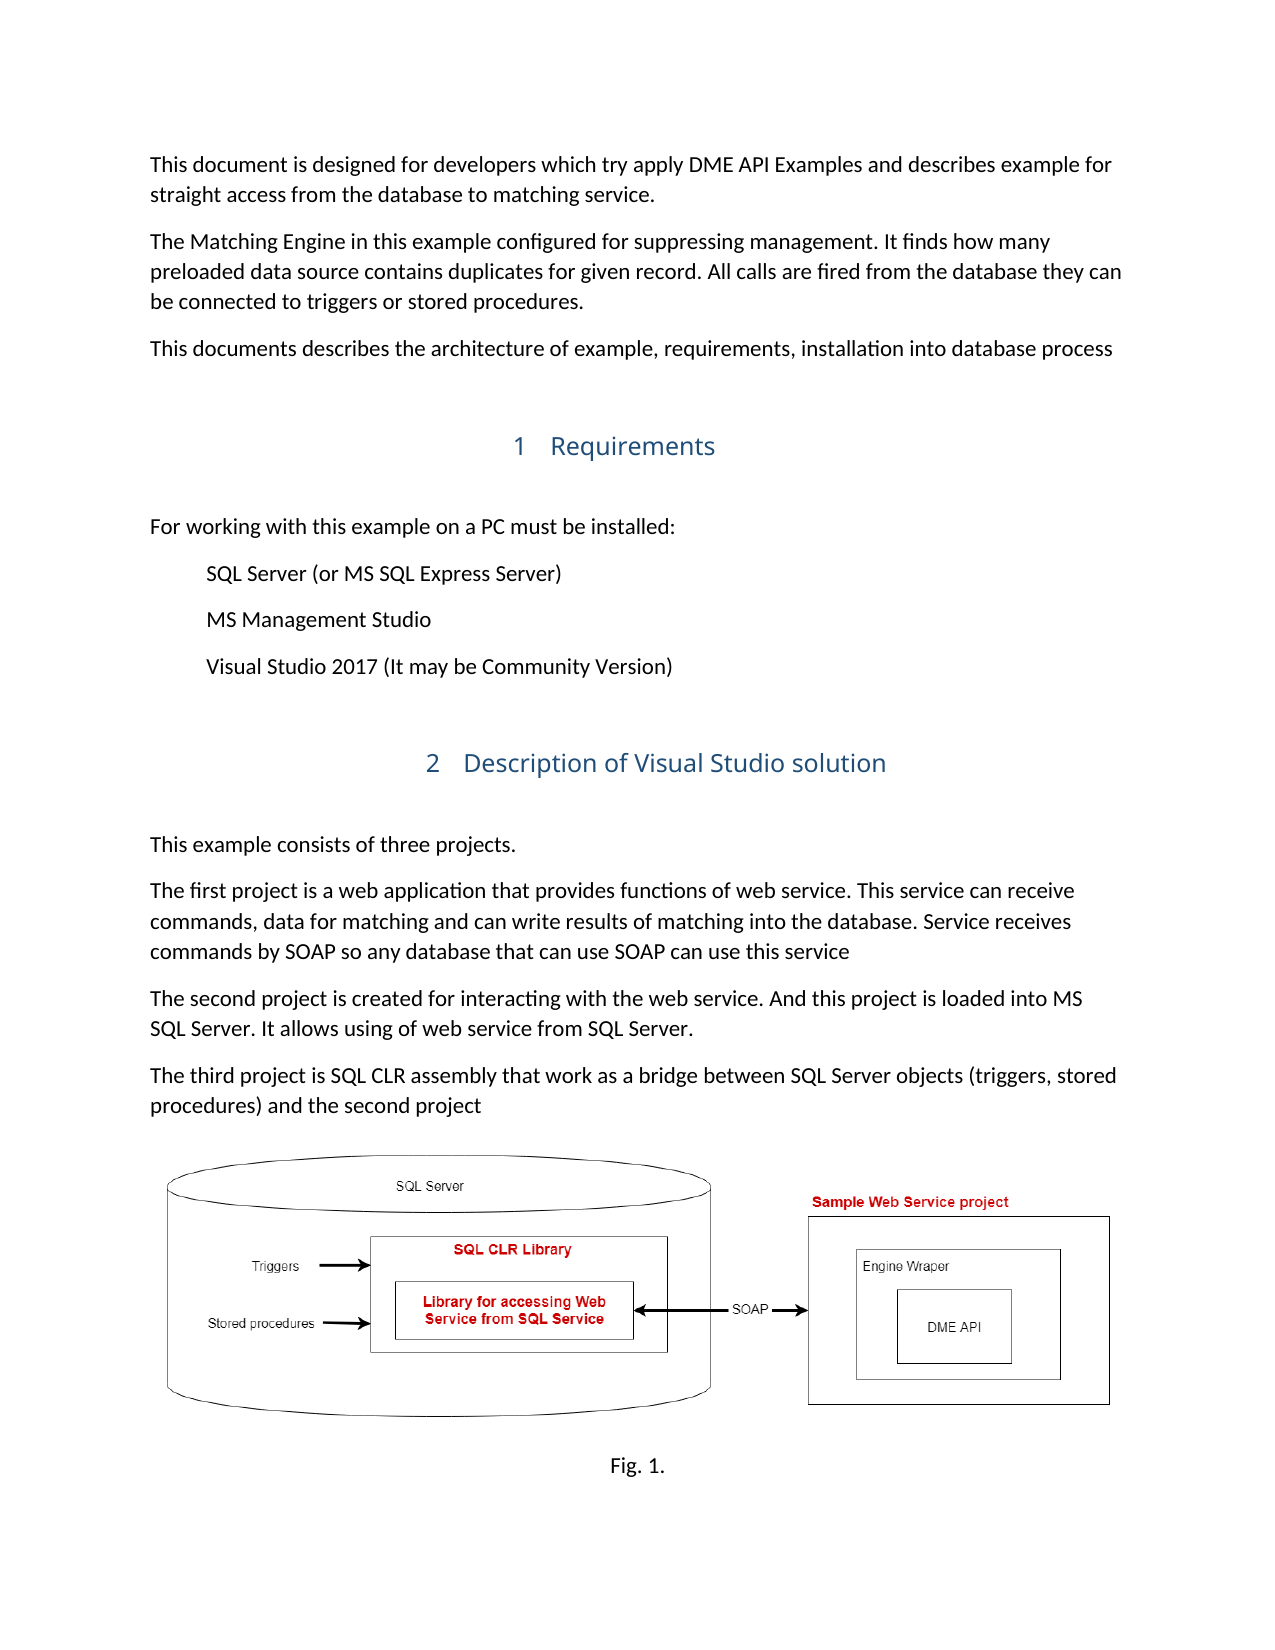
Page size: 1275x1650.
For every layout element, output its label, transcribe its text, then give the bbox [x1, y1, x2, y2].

text The second project is created for interacting with the web service. And this project is loaded into MS SQL Server. It allows using of web service from SQL Server. [150, 984, 1125, 1042]
text MS Management Studio [206, 606, 1125, 633]
text This example consists of three projects. [150, 830, 1125, 858]
subtitle Description of Visual Studio solution [187, 746, 1125, 780]
text Fig. 1. [150, 1451, 1125, 1479]
text This document is designed for developers which try apply DME API Examples and describes example for straight access from the database to matching service. [150, 150, 1125, 208]
subtitle Requirements [187, 428, 1041, 462]
text Visual Studio 2017 (It may be Community Version) [206, 652, 1125, 680]
picture [150, 1138, 1125, 1433]
text SQL Server (or MS SQL Express Server) [206, 559, 1125, 587]
text For working with this example on a PC must be installed: [150, 512, 1125, 540]
text The Matching Engine in this example configured for suppressing management. It finds how many preloaded data source contains duplicates for given record. All calls are fired from the database they can be connected to triggers or stored procedures. [150, 227, 1125, 316]
text This documents describes the architecture of example, requirements, installation into database process [150, 334, 1125, 362]
text The third project is SQL CLR assembly that work as a bridge between SQL Server objects (triggers, stored procedures) and the second project [150, 1061, 1125, 1119]
text The first project is a web application that provides functions of web service. This service can receive commands, data for matching and can write results of matching into the database. Service receives commands by SOAP so any database that can use SOAP can use this service [150, 877, 1125, 965]
